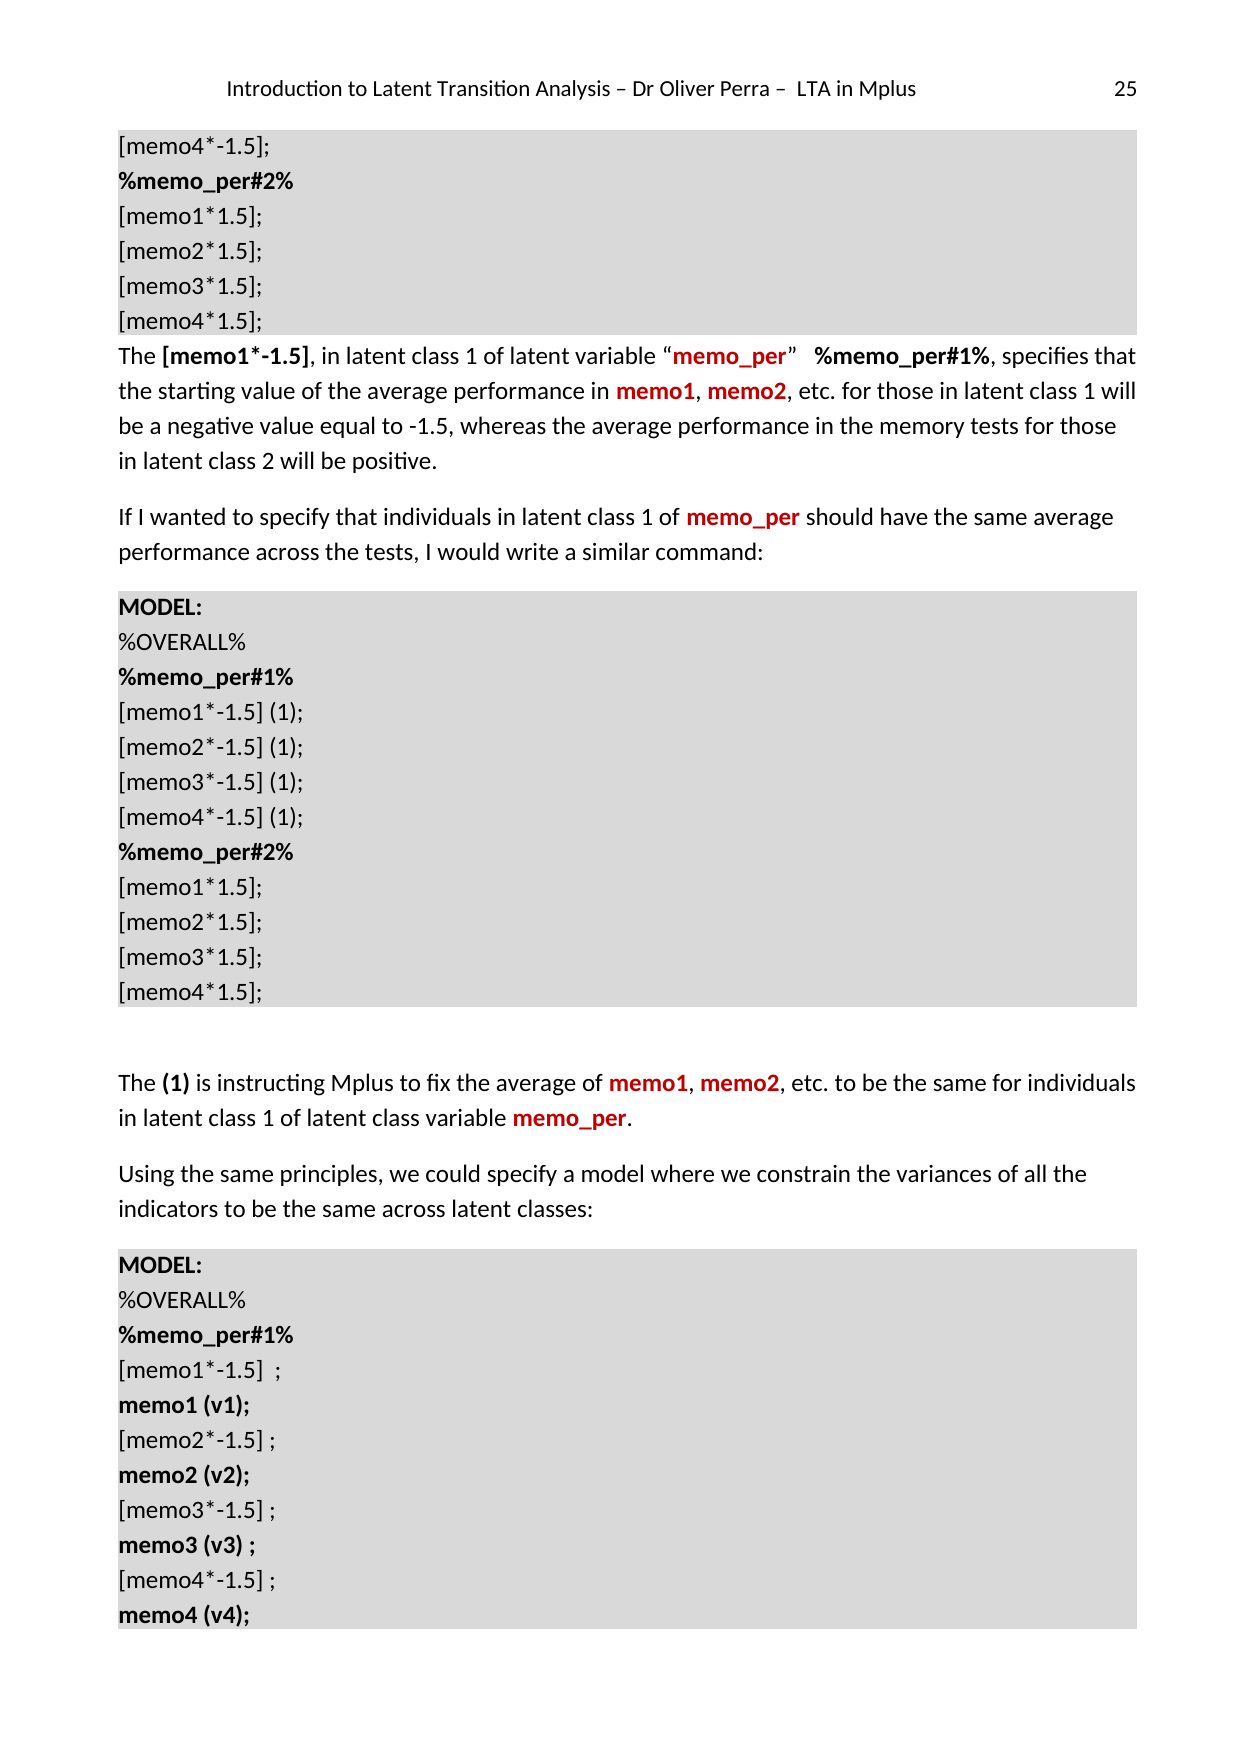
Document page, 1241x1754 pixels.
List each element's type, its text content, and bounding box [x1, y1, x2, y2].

text MODEL: [118, 591, 1137, 622]
text [memo1*1.5]; [118, 871, 1137, 902]
text [memo4*1.5]; [118, 305, 1137, 335]
text [memo3*-1.5] ; [118, 1494, 1137, 1524]
text [memo2*-1.5] (1); [118, 731, 1137, 762]
text [memo4*-1.5] (1); [118, 801, 1137, 832]
text %memo_per#2% [118, 165, 1137, 195]
text %OVERALL% [118, 1284, 1137, 1314]
text [memo4*-1.5]; [118, 130, 1137, 160]
text %memo_per#1% [118, 1319, 1137, 1349]
text %memo_per#2% [118, 836, 1137, 867]
text memo4 (v4); [118, 1599, 1137, 1629]
text [memo3*-1.5] (1); [118, 766, 1137, 797]
text MODEL: [118, 1249, 1137, 1279]
text [memo2*1.5]; [118, 235, 1137, 265]
text The (1) is instructing Mplus to fix the average of memo1, memo2, etc. to be the same for individuals in latent class 1 of latent class variable memo_per. [118, 1067, 1137, 1133]
text [memo2*-1.5] ; [118, 1424, 1137, 1454]
text If I wanted to specify that individuals in latent class 1 of memo_per should have the same average performance across the tests, I would write a similar command: [118, 501, 1137, 566]
text [memo4*1.5]; [118, 976, 1137, 1007]
text [memo3*1.5]; [118, 270, 1137, 300]
text [memo1*-1.5] (1); [118, 696, 1137, 727]
text Using the same principles, we could specify a model where we constrain the variances of all the indicators to be the same across latent classes: [118, 1158, 1137, 1224]
text [memo2*1.5]; [118, 906, 1137, 937]
text [memo1*-1.5] ; [118, 1354, 1137, 1384]
text %memo_per#1% [118, 661, 1137, 692]
text memo3 (v3) ; [118, 1529, 1137, 1559]
text memo2 (v2); [118, 1459, 1137, 1489]
text [memo4*-1.5] ; [118, 1564, 1137, 1594]
text The [memo1*-1.5], in latent class 1 of latent variable “memo_per” %memo_per#1%, specifies that the starting value of the average performance in memo1, memo2, etc. for those in latent class 1 will be a negative value equal to -1.5, whereas the average performance in the memory tests for those in latent class 2 will be positive. [118, 340, 1137, 475]
text [memo1*1.5]; [118, 200, 1137, 230]
text memo1 (v1); [118, 1389, 1137, 1419]
text %OVERALL% [118, 626, 1137, 657]
text [memo3*1.5]; [118, 941, 1137, 972]
